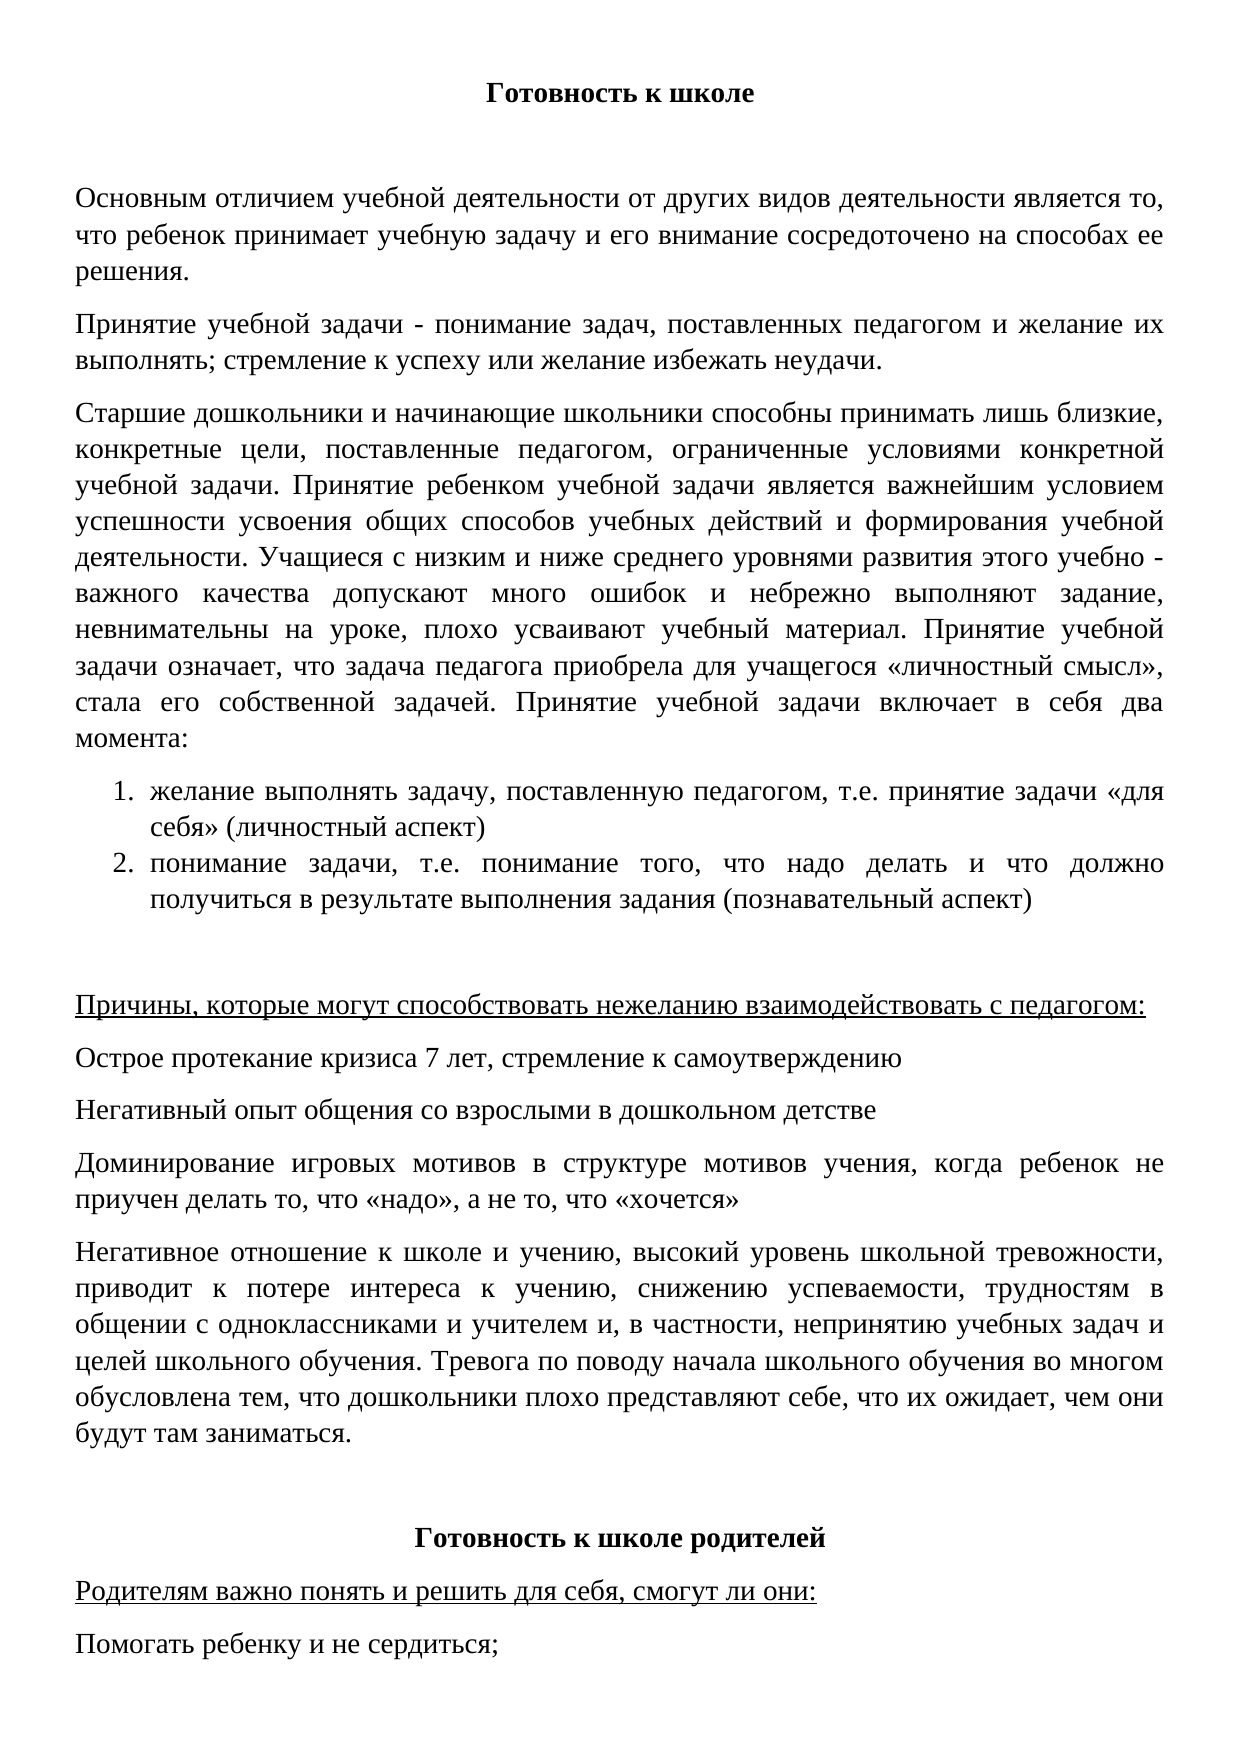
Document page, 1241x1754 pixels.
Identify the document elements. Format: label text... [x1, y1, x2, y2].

text Принятие учебной задачи - понимание задач, поставленных педагогом и желание их выполнять; стремление к успеху или желание избежать неудачи. [75, 306, 1165, 375]
text Острое протекание кризиса 7 лет, стремление к самоутверждению [75, 1040, 1165, 1073]
text Доминирование игровых мотивов в структуре мотивов учения, когда ребенок не приучен делать то, что «надо», а не то, что «хочется» [75, 1145, 1165, 1215]
text Готовность к школе [75, 75, 1165, 108]
text Основным отличием учебной деятельности от других видов деятельности является то, что ребенок принимает учебную задачу и его внимание сосредоточено на способах ее решения. [75, 181, 1165, 286]
text Готовность к школе родителей [75, 1521, 1165, 1554]
list желание выполнять задачу, поставленную педагогом, т.е. принятие задачи «для себя» (личностный аспект) [112, 773, 1165, 842]
text Родителям важно понять и решить для себя, смогут ли они: [75, 1573, 1165, 1607]
text Негативный опыт общения со взрослыми в дошкольном детстве [75, 1092, 1165, 1126]
list понимание задачи, т.е. понимание того, что надо делать и что должно получиться в результате выполнения задания (познавательный аспект) [112, 845, 1165, 915]
text Старшие дошкольники и начинающие школьники способны принимать лишь близкие, конкретные цели, поставленные педагогом, ограниченные условиями конкретной учебной задачи. Принятие ребенком учебной задачи является важнейшим условием успешности усвоения общих способов учебных действий и формирования учебной деятельности. Учащиеся с низким и ниже среднего уровнями развития этого учебно - важного качества допускают много ошибок и небрежно выполняют задание, невнимательны на уроке, плохо усваивают учебный материал. Принятие учебной задачи означает, что задача педагога приобрела для учащегося «личностный смысл», стала его собственной задачей. Принятие учебной задачи включает в себя два момента: [75, 395, 1165, 753]
text Негативное отношение к школе и учению, высокий уровень школьной тревожности, приводит к потере интереса к учению, снижению успеваемости, трудностям в общении с одноклассниками и учителем и, в частности, непринятию учебных задач и целей школьного обучения. Тревога по поводу начала школьного обучения во многом обусловлена тем, что дошкольники плохо представляют себе, что их ожидает, чем они будут там заниматься. [75, 1234, 1165, 1448]
text Причины, которые могут способствовать нежеланию взаимодействовать с педагогом: [75, 987, 1165, 1020]
text Помогать ребенку и не сердиться; [75, 1626, 1165, 1660]
